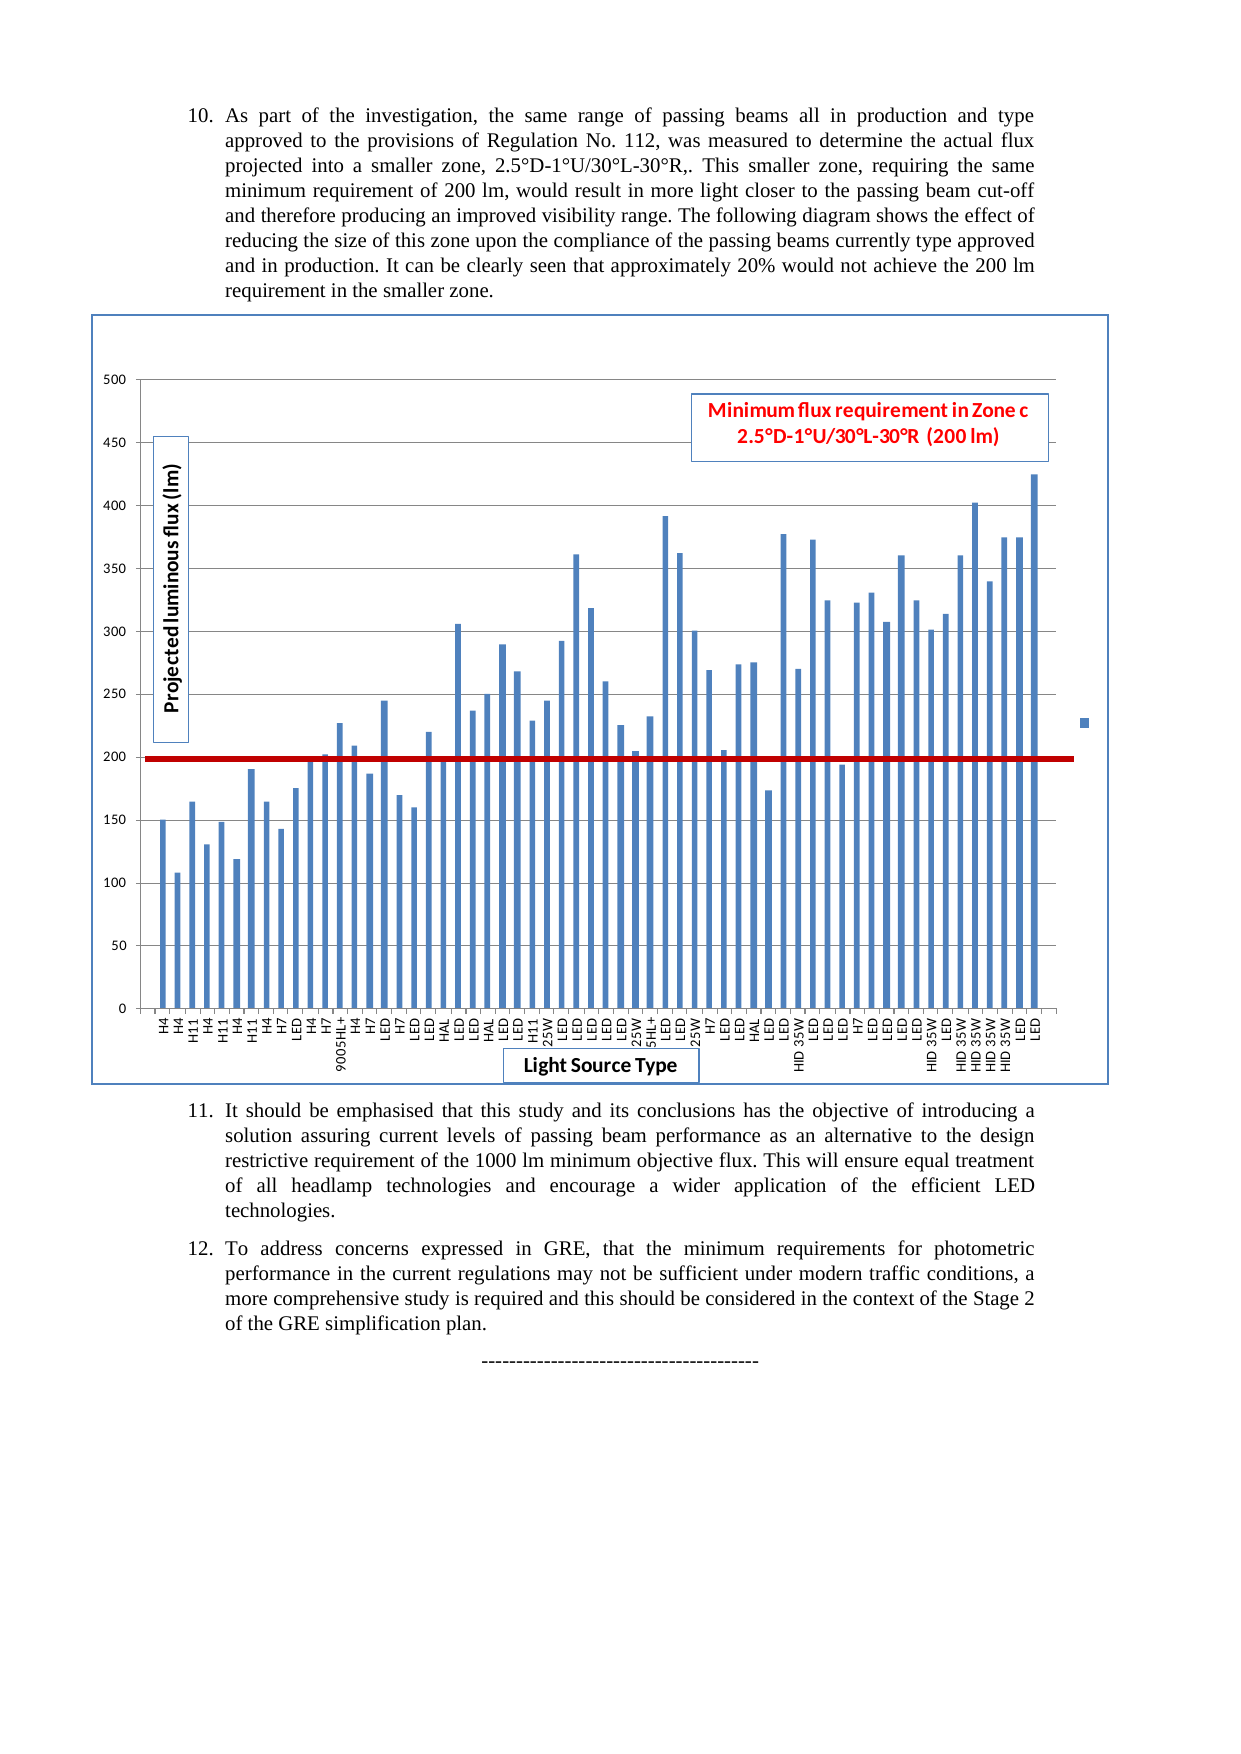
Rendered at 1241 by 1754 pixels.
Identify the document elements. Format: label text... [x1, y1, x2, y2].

list It should be emphasised that this study and its conclusions has the objective of introducing a solution assuring current levels of passing beam performance as an alternative to the design restrictive requirement of the 1000 lm minimum objective flux. This will ensure equal treatment of all headlamp technologies and encourage a wider application of the efficient LED technologies. [187, 1097, 1036, 1222]
text ---------------------------------------- [150, 1347, 1090, 1372]
list To address concerns expressed in GRE, that the minimum requirements for photometric performance in the current regulations may not be sufficient under modern traffic conditions, a more comprehensive study is required and this should be considered in the context of the Stage 2 of the GRE simplification plan. [187, 1234, 1036, 1334]
list As part of the investigation, the same range of passing beams all in production and type approved to the provisions of Regulation No. 112, was measured to determine the actual flux projected into a smaller zone, 2.5°D-1°U/30°L-30°R,. This smaller zone, requiring the same minimum requirement of 200 lm, would result in more light closer to the passing beam cut-off and therefore producing an improved visibility range. The following diagram shows the effect of reducing the size of this zone upon the compliance of the passing beams currently type approved and in production. It can be clearly seen that approximately 20% would not achieve the 200 lm requirement in the smaller zone. [187, 102, 1036, 302]
